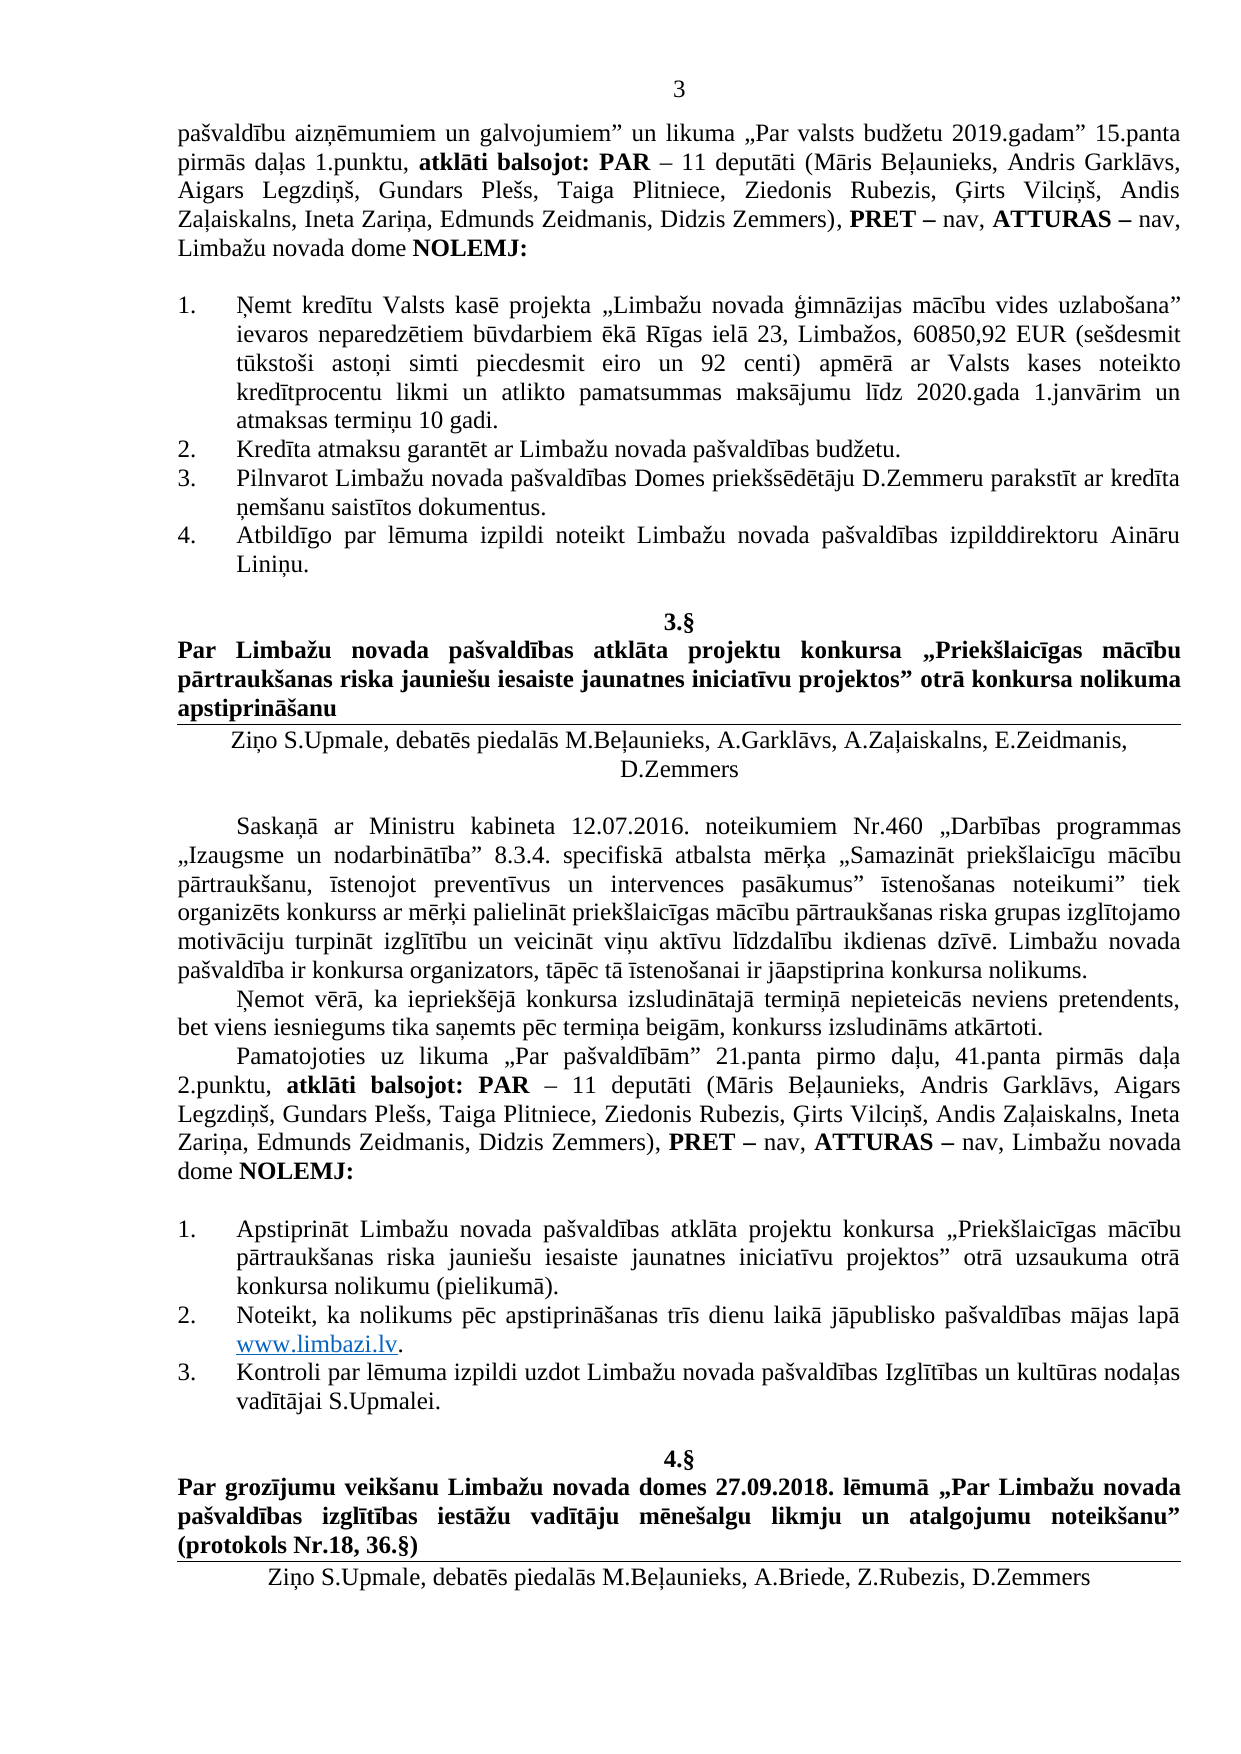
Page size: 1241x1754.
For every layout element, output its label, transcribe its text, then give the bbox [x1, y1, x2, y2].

list Pilnvarot Limbažu novada pašvaldības Domes priekšsēdētāju D.Zemmeru parakstīt ar kredīta ņemšanu saistītos dokumentus. [177, 463, 1181, 521]
list Apstiprināt Limbažu novada pašvaldības atklāta projektu konkursa „Priekšlaicīgas mācību pārtraukšanas riska jauniešu iesaiste jaunatnes iniciatīvu projektos” otrā uzsaukuma otrā konkursa nolikumu (pielikumā). [177, 1214, 1181, 1300]
list Noteikt, ka nolikums pēc apstiprināšanas trīs dienu laikā jāpublisko pašvaldības mājas lapā www.limbazi.lv. [177, 1300, 1181, 1357]
list Kontroli par lēmuma izpildi uzdot Limbažu novada pašvaldības Izglītības un kultūras nodaļas vadītājai S.Upmalei. [177, 1357, 1181, 1415]
text Par grozījumu veikšanu Limbažu novada domes 27.09.2018. lēmumā „Par Limbažu novada pašvaldības izglītības iestāžu vadītāju mēnešalgu likmju un atalgojumu noteikšanu” (protokols Nr.18, 36.§) [177, 1472, 1181, 1561]
text Saskaņā ar Ministru kabineta 12.07.2016. noteikumiem Nr.460 „Darbības programmas „Izaugsme un nodarbinātība” 8.3.4. specifiskā atbalsta mērķa „Samazināt priekšlaicīgu mācību pārtraukšanu, īstenojot preventīvus un intervences pasākumus” īstenošanas noteikumi” tiek organizēts konkurss ar mērķi palielināt priekšlaicīgas mācību pārtraukšanas riska grupas izglītojamo motivāciju turpināt izglītību un veicināt viņu aktīvu līdzdalību ikdienas dzīvē. Limbažu novada pašvaldība ir konkursa organizators, tāpēc tā īstenošanai ir jāapstiprina konkursa nolikums. [177, 811, 1181, 984]
list Ņemt kredītu Valsts kasē projekta „Limbažu novada ģimnāzijas mācību vides uzlabošana” ievaros neparedzētiem būvdarbiem ēkā Rīgas ielā 23, Limbažos, 60850,92 EUR (sešdesmit tūkstoši astoņi simti piecdesmit eiro un 92 centi) apmērā ar Valsts kases noteikto kredītprocentu likmi un atlikto pamatsummas maksājumu līdz 2020.gada 1.janvārim un atmaksas termiņu 10 gadi. [177, 291, 1181, 434]
text Ziņo S.Upmale, debatēs piedalās M.Beļaunieks, A.Briede, Z.Rubezis, D.Zemmers [177, 1562, 1181, 1591]
text 4.§ [177, 1444, 1181, 1472]
list Kredīta atmaksu garantēt ar Limbažu novada pašvaldības budžetu. [177, 434, 1181, 463]
text Ziņo S.Upmale, debatēs piedalās M.Beļaunieks, A.Garklāvs, A.Zaļaiskalns, E.Zeidmanis, D.Zemmers [177, 725, 1181, 782]
text Pamatojoties uz likuma „Par pašvaldībām” 21.panta pirmo daļu, 41.panta pirmās daļa 2.punktu, atklāti balsojot: PAR – 11 deputāti (Māris Beļaunieks, Andris Garklāvs, Aigars Legzdiņš, Gundars Plešs, Taiga Plitniece, Ziedonis Rubezis, Ģirts Vilciņš, Andis Zaļaiskalns, Ineta Zariņa, Edmunds Zeidmanis, Didzis Zemmers), PRET – nav, ATTURAS – nav, Limbažu novada dome NOLEMJ: [177, 1041, 1181, 1185]
text Ņemot vērā, ka iepriekšējā konkursa izsludinātajā termiņā nepieteicās neviens pretendents, bet viens iesniegums tika saņemts pēc termiņa beigām, konkurss izsludināms atkārtoti. [177, 984, 1181, 1041]
list Atbildīgo par lēmuma izpildi noteikt Limbažu novada pašvaldības izpilddirektoru Aināru Liniņu. [177, 521, 1181, 578]
text 3.§ [177, 607, 1181, 636]
text Par Limbažu novada pašvaldības atklāta projektu konkursa „Priekšlaicīgas mācību pārtraukšanas riska jauniešu iesaiste jaunatnes iniciatīvu projektos” otrā konkursa nolikuma apstiprināšanu [177, 636, 1181, 724]
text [177, 118, 1181, 262]
